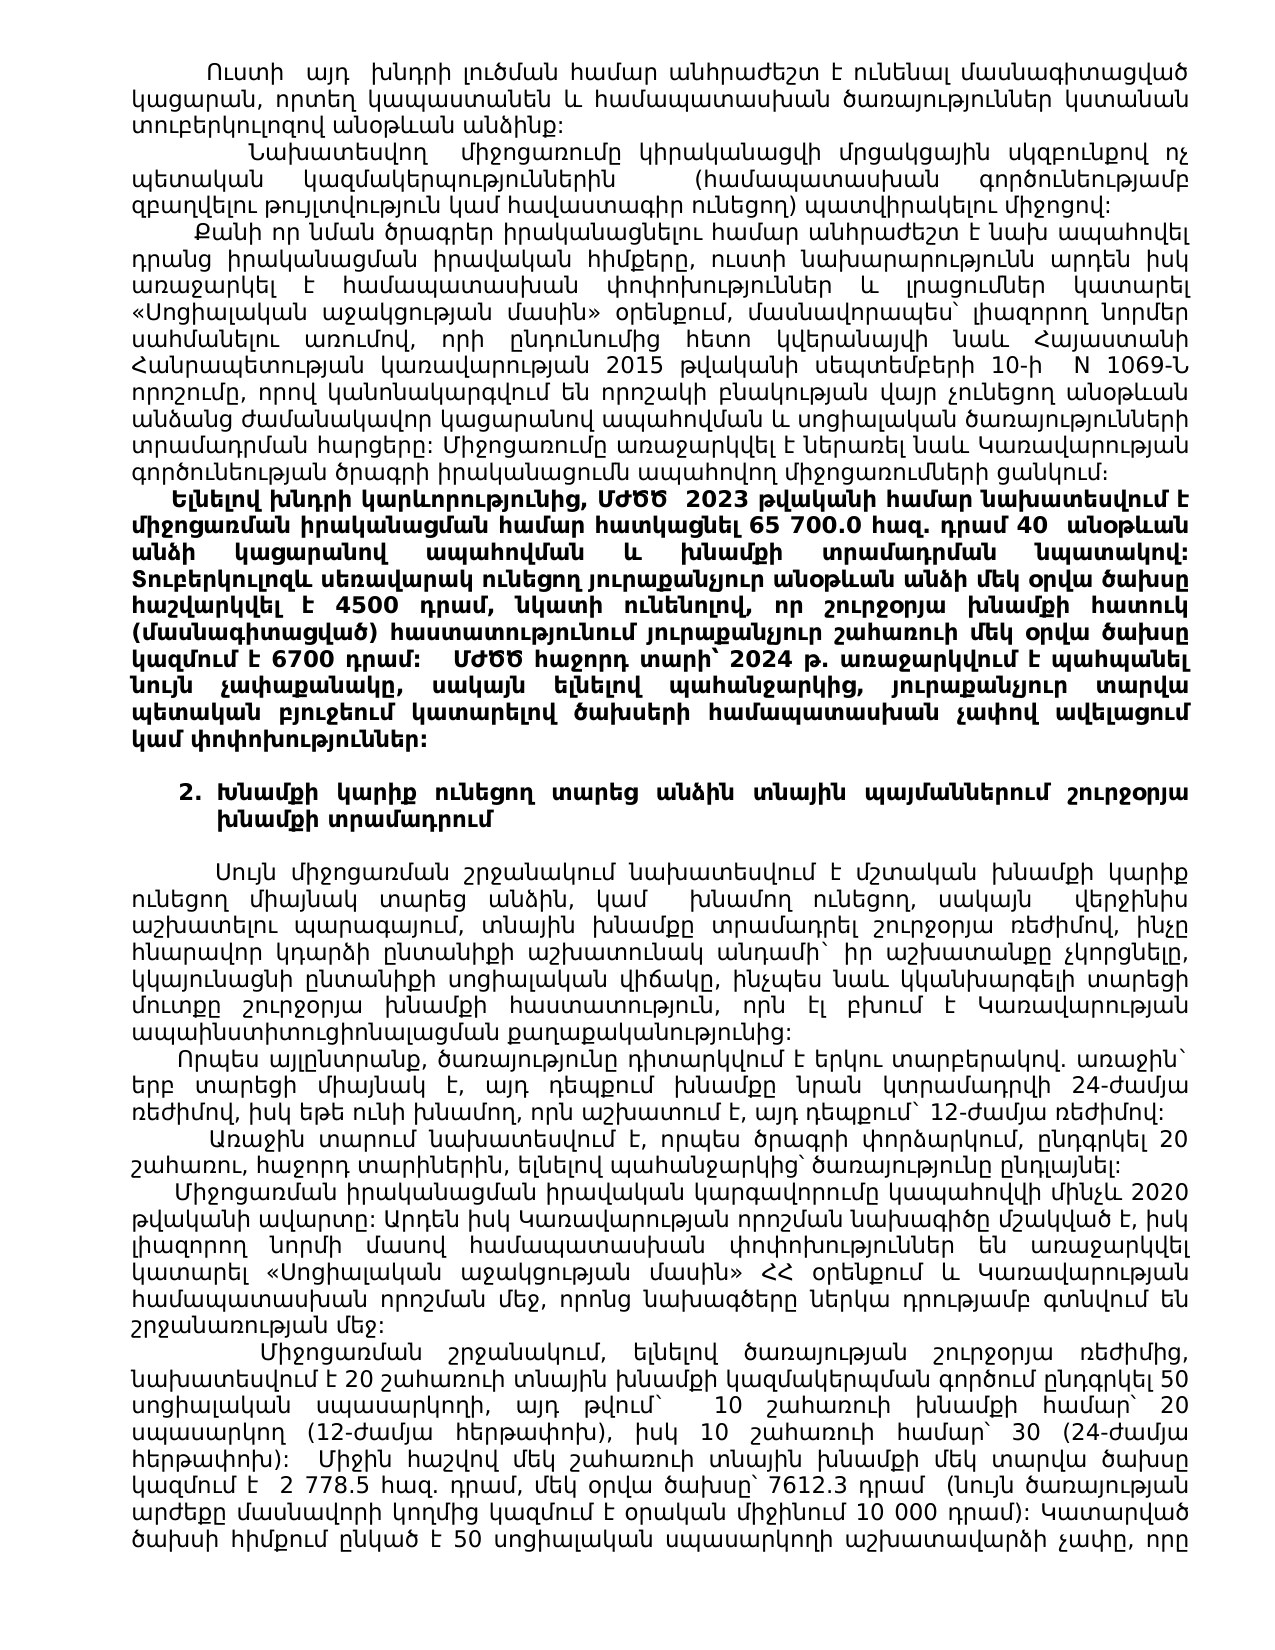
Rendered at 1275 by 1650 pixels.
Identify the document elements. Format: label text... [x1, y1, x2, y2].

text Որպես այլընտրանք, ծառայությունը դիտարկվում է երկու տարբերակով. առաջին` երբ տարեցի միայնակ է, այդ դեպքում խնամքը նրան կտրամադրվի 24-ժամյա ռեժիմով, իսկ եթե ունի խնամող, որն աշխատում է, այդ դեպքում` 12-ժամյա ռեժիմով: [131, 1046, 1191, 1126]
list Ելնելով խնդրի կարևորությունից, ՄԺԾԾ 2023 թվականի համար նախատեսվում է միջոցառման իրականացման համար հատկացնել 65 700.0 հազ. դրամ 40 անօթևան անձի կացարանով ապահովման և խնամքի տրամադրման նպատակով: Տուբերկուլոզև սեռավարակ ունեցող յուրաքանչյուր անօթևան անձի մեկ օրվա ծախսը հաշվարկվել է 4500 դրամ, նկատի ունենոլով, որ շուրջօրյա խնամքի հատուկ (մասնագիտացված) հաստատությունում յուրաքանչյուր շահառուի մեկ օրվա ծախսը կազմում է 6700 դրամ: ՄԺԾԾ հաջորդ տարի՝ 2024 թ. առաջարկվում է պահպանել նույն չափաքանակը, սակայն ելնելով պահանջարկից, յուրաքանչյուր տարվա պետական բյուջեում կատարելով ծախսերի համապատասխան չափով ավելացում կամ փոփոխություններ: [130, 486, 1191, 752]
text Առաջին տարում նախատեսվում է, որպես ծրագրի փորձարկում, ընդգրկել 20 շահառու, հաջորդ տարիներին, ելնելով պահանջարկից՝ ծառայությունը ընդլայնել: [131, 1126, 1191, 1179]
text Քանի որ նման ծրագրեր իրականացնելու համար անհրաժեշտ է նախ ապահովել դրանց իրականացման իրավական հիմքերը, ուստի նախարարությունն արդեն իսկ առաջարկել է համապատասխան փոփոխություններ և լրացումներ կատարել «Սոցիալական աջակցության մասին» օրենքում, մասնավորապես՝ լիազորող նորմեր սահմանելու առումով, որի ընդունումից հետո կվերանայվի նաև Հայաստանի Հանրապետության կառավարության 2015 թվականի սեպտեմբերի 10-ի N 1069-Ն որոշումը, որով կանոնակարգվում են որոշակի բնակության վայր չունեցող անօթևան անձանց ժամանակավոր կացարանով ապահովման և սոցիալական ծառայությունների տրամադրման հարցերը: Միջոցառումը առաջարկվել է ներառել նաև Կառավարության գործունեության ծրագրի իրականացումն ապահովող միջոցառումների ցանկում։ [131, 219, 1191, 486]
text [131, 1339, 1191, 1552]
text Նախատեսվող միջոցառումը կիրականացվի մրցակցային սկզբունքով ոչ պետական կազմակերպություններին (համապատասխան գործունեությամբ զբաղվելու թույլտվություն կամ հավաստագիր ունեցող) պատվիրակելու միջոցով: [131, 139, 1191, 219]
text Միջոցառման իրականացման իրավական կարգավորումը կապահովվի մինչև 2020 թվականի ավարտը: Արդեն իսկ Կառավարության որոշման նախագիծը մշակված է, իսկ լիազորող նորմի մասով համապատասխան փոփոխություններ են առաջարկվել կատարել «Սոցիալական աջակցության մասին» ՀՀ օրենքում և Կառավարության համապատասխան որոշման մեջ, որոնց նախագծերը ներկա դրությամբ գտնվում են շրջանառության մեջ: [131, 1179, 1191, 1339]
text Ուստի այդ խնդրի լուծման համար անհրաժեշտ է ունենալ մասնագիտացված կացարան, որտեղ կապաստանեն և համապատասխան ծառայություններ կստանան տուբերկուլոզով անօթևան անձինք: [131, 59, 1191, 139]
text Սույն միջոցառման շրջանակում նախատեսվում է մշտական խնամքի կարիք ունեցող միայնակ տարեց անձին, կամ խնամող ունեցող, սակայն վերջինիս աշխատելու պարագայում, տնային խնամքը տրամադրել շուրջօրյա ռեժիմով, ինչը հնարավոր կդարձի ընտանիքի աշխատունակ անդամի` իր աշխատանքը չկորցնելը, կկայունացնի ընտանիքի սոցիալական վիճակը, ինչպես նաև կկանխարգելի տարեցի մուտքը շուրջօրյա խնամքի հաստատություն, որն էլ բխում է Կառավարության ապաինստիտուցիոնալացման քաղաքականությունից: [131, 859, 1191, 1046]
list Խնամքի կարիք ունեցող տարեց անձին տնային պայմաններում շուրջօրյա խնամքի տրամադրում [178, 779, 1191, 832]
